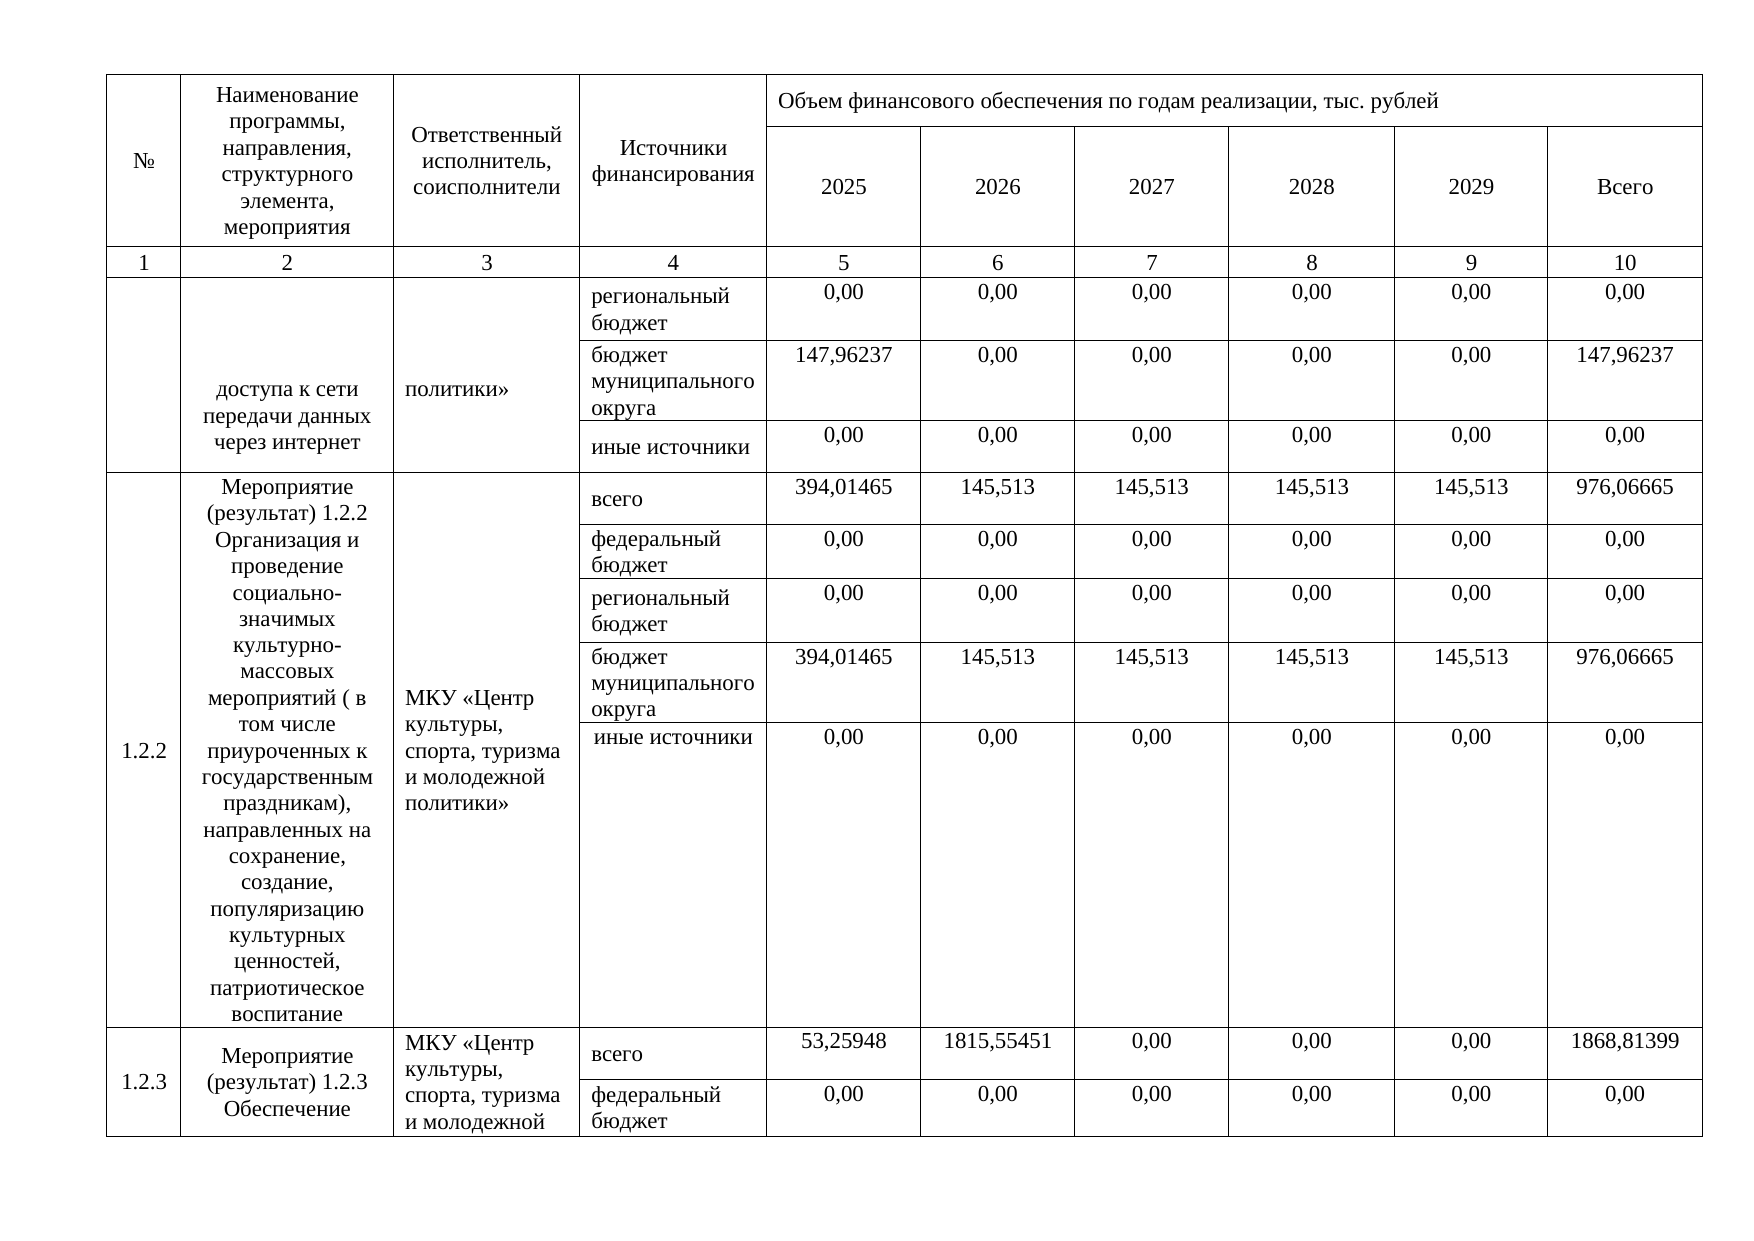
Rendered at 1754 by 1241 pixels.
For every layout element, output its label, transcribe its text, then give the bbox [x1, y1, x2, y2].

table_cell 0,00 [767, 278, 920, 340]
table_cell 0,00 [767, 1080, 920, 1136]
table_cell федеральный бюджет [580, 525, 766, 578]
table_cell 0,00 [1395, 1080, 1547, 1136]
table_cell 0,00 [1395, 278, 1547, 340]
table_header Ответственный исполнитель, соисполнители [394, 75, 579, 246]
table_cell 0,00 [1075, 1028, 1228, 1079]
table_cell 1868,81399 [1548, 1028, 1702, 1079]
table_cell 394,01465 [767, 643, 920, 722]
table_cell 0,00 [1229, 1080, 1394, 1136]
table_cell 0,00 [921, 341, 1074, 420]
table_cell 0,00 [1075, 421, 1228, 472]
table_cell 145,513 [921, 643, 1074, 722]
table_cell 0,00 [1075, 1080, 1228, 1136]
table_cell 147,96237 [767, 341, 920, 420]
table_header Наименование программы, направления, структурного элемента, мероприятия [181, 75, 393, 246]
table_cell 0,00 [1229, 421, 1394, 472]
table_cell 0,00 [1395, 525, 1547, 578]
table_cell бюджет муниципального округа [580, 341, 766, 420]
table_cell 0,00 [921, 723, 1074, 1027]
table_cell 0,00 [1395, 723, 1547, 1027]
table_cell 145,513 [1395, 473, 1547, 524]
table_cell 0,00 [1229, 723, 1394, 1027]
table_cell 0,00 [767, 723, 920, 1027]
table_cell 145,513 [921, 473, 1074, 524]
table_cell 2028 [1229, 127, 1394, 246]
table_cell 145,513 [1229, 473, 1394, 524]
table_cell 145,513 [1395, 643, 1547, 722]
table_cell 0,00 [921, 421, 1074, 472]
table_cell Мероприятие (результат) 1.2.2 Организация и проведение социально-значимых культурно-массовых мероприятий ( в том числе приуроченных к государственным праздникам), направленных на сохранение, создание, популяризацию культурных ценностей, патриотическое воспитание [181, 473, 393, 1027]
table_cell 8 [1229, 247, 1394, 277]
table_cell 9 [1395, 247, 1547, 277]
table_cell 0,00 [1548, 1080, 1702, 1136]
table_cell 0,00 [1548, 421, 1702, 472]
table_header Источники финансирования [580, 75, 766, 246]
table_header Объем финансового обеспечения по годам реализации, тыс. рублей [767, 75, 1702, 126]
table_cell 0,00 [1075, 579, 1228, 642]
table_cell 0,00 [1548, 723, 1702, 1027]
table_cell 1.2.3 [107, 1028, 180, 1136]
table_cell 0,00 [767, 525, 920, 578]
table_cell 0,00 [1548, 278, 1702, 340]
table_cell бюджет муниципального округа [580, 643, 766, 722]
table_cell 0,00 [1075, 341, 1228, 420]
table_cell 0,00 [921, 1080, 1074, 1136]
table_cell 145,513 [1075, 643, 1228, 722]
table_cell 2029 [1395, 127, 1547, 246]
table_cell региональный бюджет [580, 579, 766, 642]
table_cell 1 [107, 247, 180, 277]
table_cell иные источники [580, 723, 766, 1027]
table_cell 0,00 [1548, 525, 1702, 578]
table_cell 2 [181, 247, 393, 277]
table_cell 2027 [1075, 127, 1228, 246]
table_cell 394,01465 [767, 473, 920, 524]
table_cell 6 [921, 247, 1074, 277]
table_cell 145,513 [1229, 643, 1394, 722]
table_cell 2025 [767, 127, 920, 246]
table_cell федеральный бюджет [580, 1080, 766, 1136]
table_cell 0,00 [767, 579, 920, 642]
table_cell 1815,55451 [921, 1028, 1074, 1079]
table_cell 53,25948 [767, 1028, 920, 1079]
table_cell региональный бюджет [580, 278, 766, 340]
table_cell 145,513 [1075, 473, 1228, 524]
table_header № [107, 75, 180, 246]
table_cell 0,00 [1229, 525, 1394, 578]
table_cell всего [580, 1028, 766, 1079]
table_cell 0,00 [1075, 525, 1228, 578]
table_cell 0,00 [1229, 579, 1394, 642]
table_cell МКУ «Центр культуры, спорта, туризма и молодежной политики» [394, 1028, 579, 1136]
table_cell 0,00 [1395, 1028, 1547, 1079]
table_cell МКУ «Центр культуры, спорта, туризма и молодежной политики» [394, 473, 579, 1027]
table_cell 10 [1548, 247, 1702, 277]
table_cell 976,06665 [1548, 473, 1702, 524]
table_cell Мероприятие (результат) 1.2.3 Обеспечение развития и укрепления материально-технической базы домов культуры в населенных пунктах с числом жителей до 50 тысяч человек культуры клубного типа [181, 1028, 393, 1136]
table_cell 7 [1075, 247, 1228, 277]
table_cell 1.2.2 [107, 473, 180, 1027]
table_cell 0,00 [1395, 341, 1547, 420]
table_cell 5 [767, 247, 920, 277]
table_cell всего [580, 473, 766, 524]
table_cell 0,00 [1075, 723, 1228, 1027]
table_cell 0,00 [1229, 278, 1394, 340]
table_cell 4 [580, 247, 766, 277]
table_cell 0,00 [1229, 341, 1394, 420]
table_cell 0,00 [1395, 421, 1547, 472]
table_cell Всего [1548, 127, 1702, 246]
table_cell 2026 [921, 127, 1074, 246]
table_cell 0,00 [921, 579, 1074, 642]
table_cell 0,00 [767, 421, 920, 472]
table_cell 976,06665 [1548, 643, 1702, 722]
table_cell 147,96237 [1548, 341, 1702, 420]
table_cell 0,00 [1229, 1028, 1394, 1079]
table_cell 0,00 [921, 525, 1074, 578]
table_cell иные источники [580, 421, 766, 472]
table_cell 0,00 [1548, 579, 1702, 642]
table_cell 0,00 [1395, 579, 1547, 642]
table_cell 0,00 [1075, 278, 1228, 340]
table_cell 0,00 [921, 278, 1074, 340]
table_cell 3 [394, 247, 579, 277]
